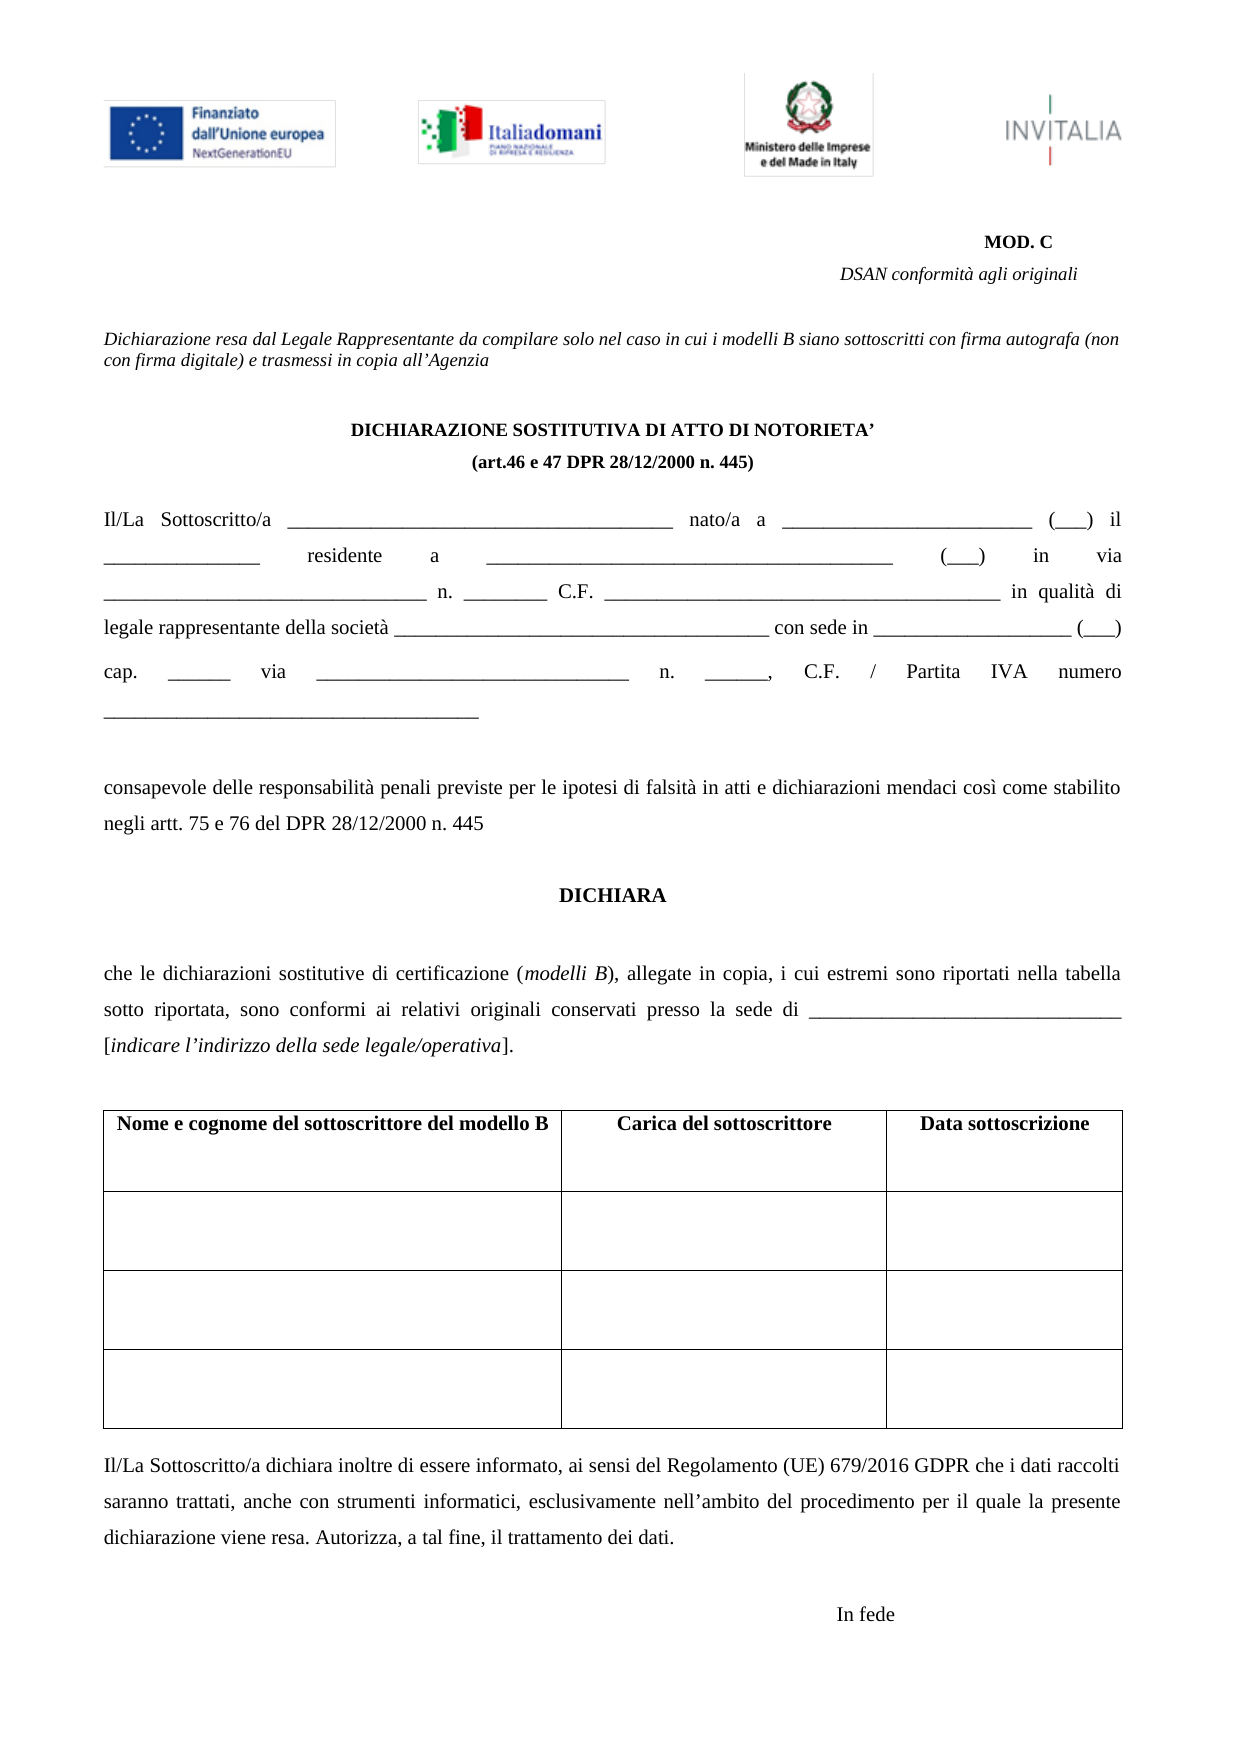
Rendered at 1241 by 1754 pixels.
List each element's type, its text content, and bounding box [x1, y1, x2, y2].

table_header Carica del sottoscrittore [562, 1111, 886, 1191]
text Il/La Sottoscritto/a dichiara inoltre di essere informato, ai sensi del Regolamento (UE) 679/2016 GDPR che i dati raccolti saranno trattati, anche con strumenti informatici, esclusivamente nell’ambito del procedimento per il quale la presente dichiarazione viene resa. Autorizza, a tal fine, il trattamento dei dati. [103, 1453, 1122, 1549]
text DSAN conformità agli originali [797, 263, 1122, 284]
text DICHIARA [103, 883, 1122, 907]
table_cell [887, 1350, 1122, 1427]
table_header Data sottoscrizione [887, 1111, 1122, 1191]
table_cell [887, 1271, 1122, 1349]
table_cell [104, 1350, 561, 1427]
text In fede [606, 1602, 1126, 1626]
text (art.46 e 47 DPR 28/12/2000 n. 445) [103, 451, 1122, 472]
table_cell [887, 1192, 1122, 1270]
table_cell [562, 1350, 886, 1427]
text MOD. C [841, 231, 1122, 252]
picture [103, 73, 1123, 178]
text DICHIARAZIONE SOSTITUTIVA DI ATTO DI NOTORIETA’ [103, 418, 1122, 440]
table_cell [104, 1271, 561, 1349]
table_cell [562, 1271, 886, 1349]
text Il/La Sottoscritto/a _____________________________________ nato/a a ________________________ (___) il _______________ residente a _______________________________________ (___) in via _______________________________ n. ________ C.F. ______________________________________ in qualità di legale rappresentante della società ____________________________________ con sede in ___________________ (___) cap. ______ via ______________________________ n. ______, C.F. / Partita IVA numero ____________________________________ [103, 507, 1122, 721]
table_header Nome e cognome del sottoscrittore del modello B [104, 1111, 561, 1191]
table_cell [562, 1192, 886, 1270]
text consapevole delle responsabilità penali previste per le ipotesi di falsità in atti e dichiarazioni mendaci così come stabilito negli artt. 75 e 76 del DPR 28/12/2000 n. 445 [103, 774, 1122, 835]
text che le dichiarazioni sostitutive di certificazione (modelli B), allegate in copia, i cui estremi sono riportati nella tabella sotto riportata, sono conformi ai relativi originali conservati presso la sede di ______________________________ [indicare l’indirizzo della sede legale/operativa]. [103, 960, 1122, 1057]
text Dichiarazione resa dal Legale Rappresentante da compilare solo nel caso in cui i modelli B siano sottoscritti con firma autografa (non con firma digitale) e trasmessi in copia all’Agenzia [103, 327, 1122, 371]
table_cell [104, 1192, 561, 1270]
